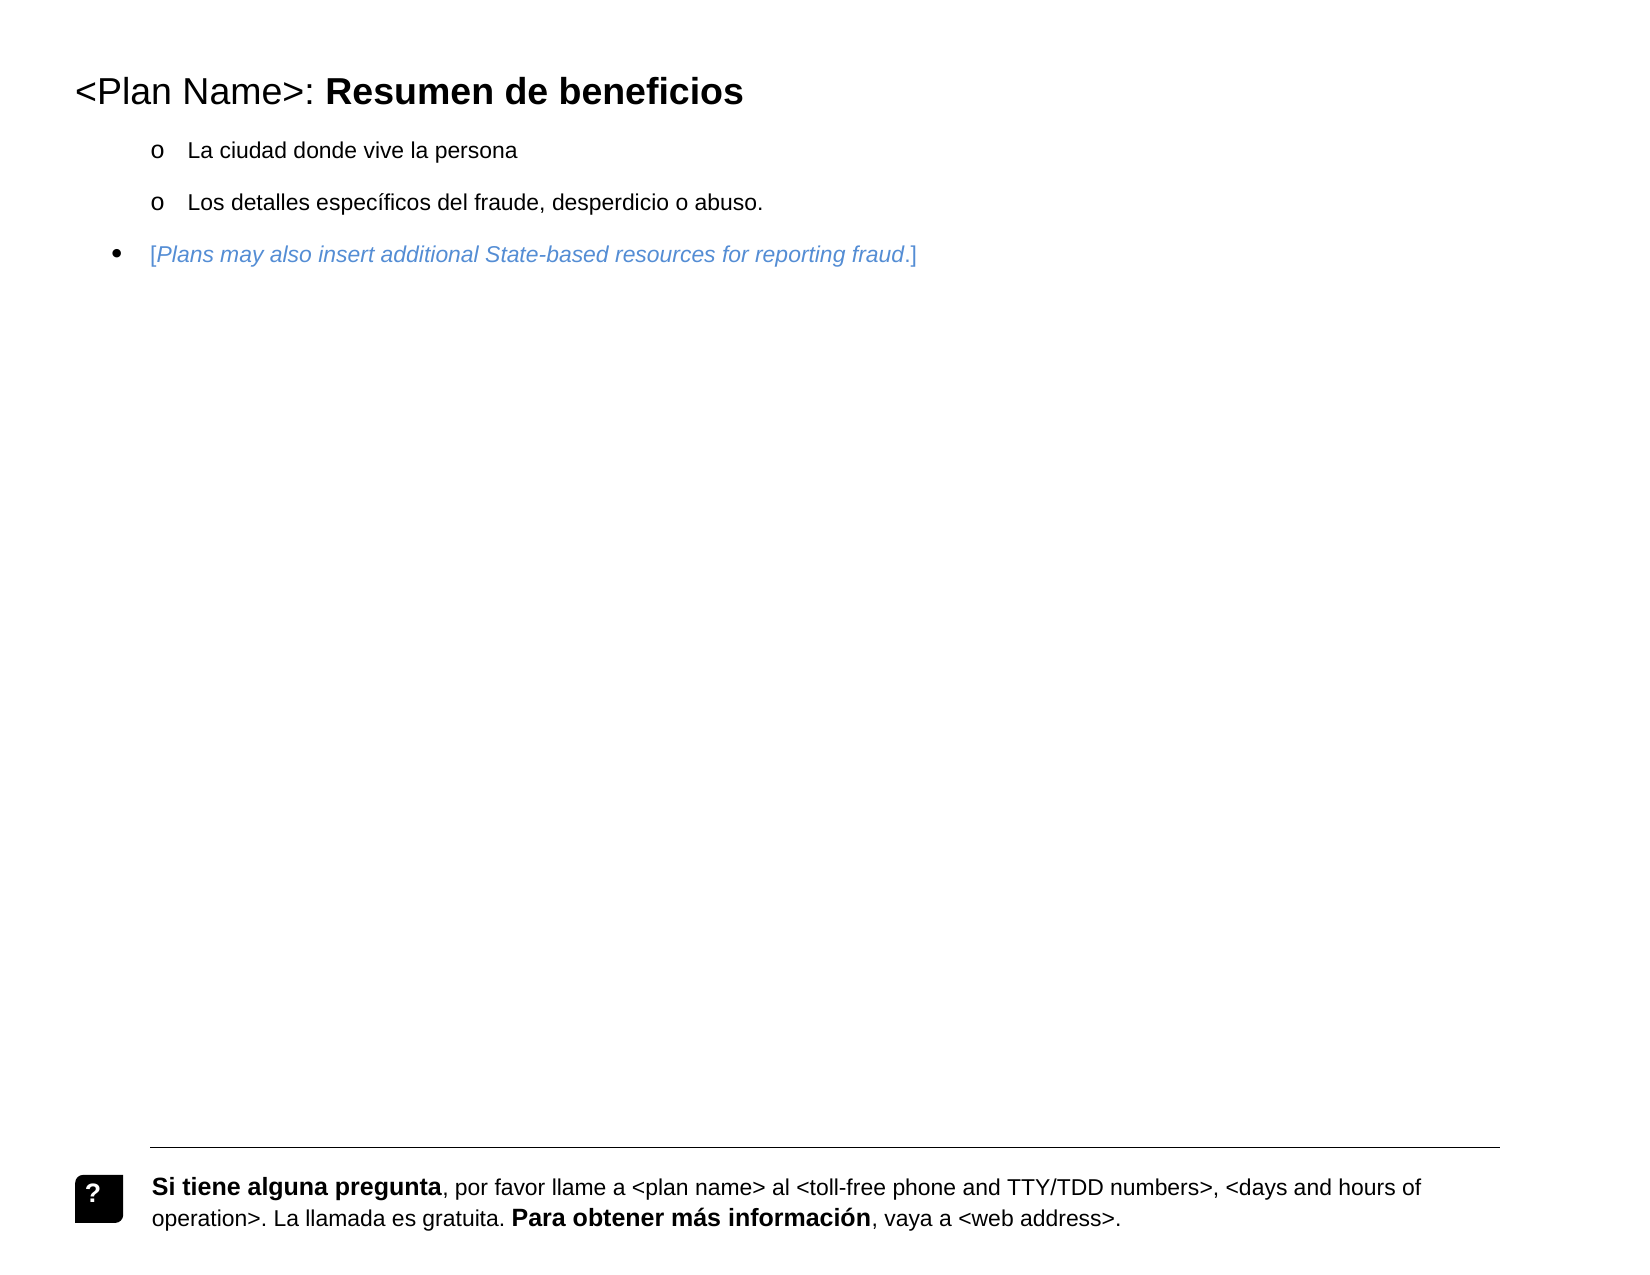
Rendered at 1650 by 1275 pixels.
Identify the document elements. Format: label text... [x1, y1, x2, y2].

text La ciudad donde vive la persona [150, 133, 1500, 164]
list [Plans may also insert additional State-based resources for reporting fraud.] [112, 237, 1500, 269]
text Los detalles específicos del fraude, desperdicio o abuso. [150, 185, 1500, 217]
